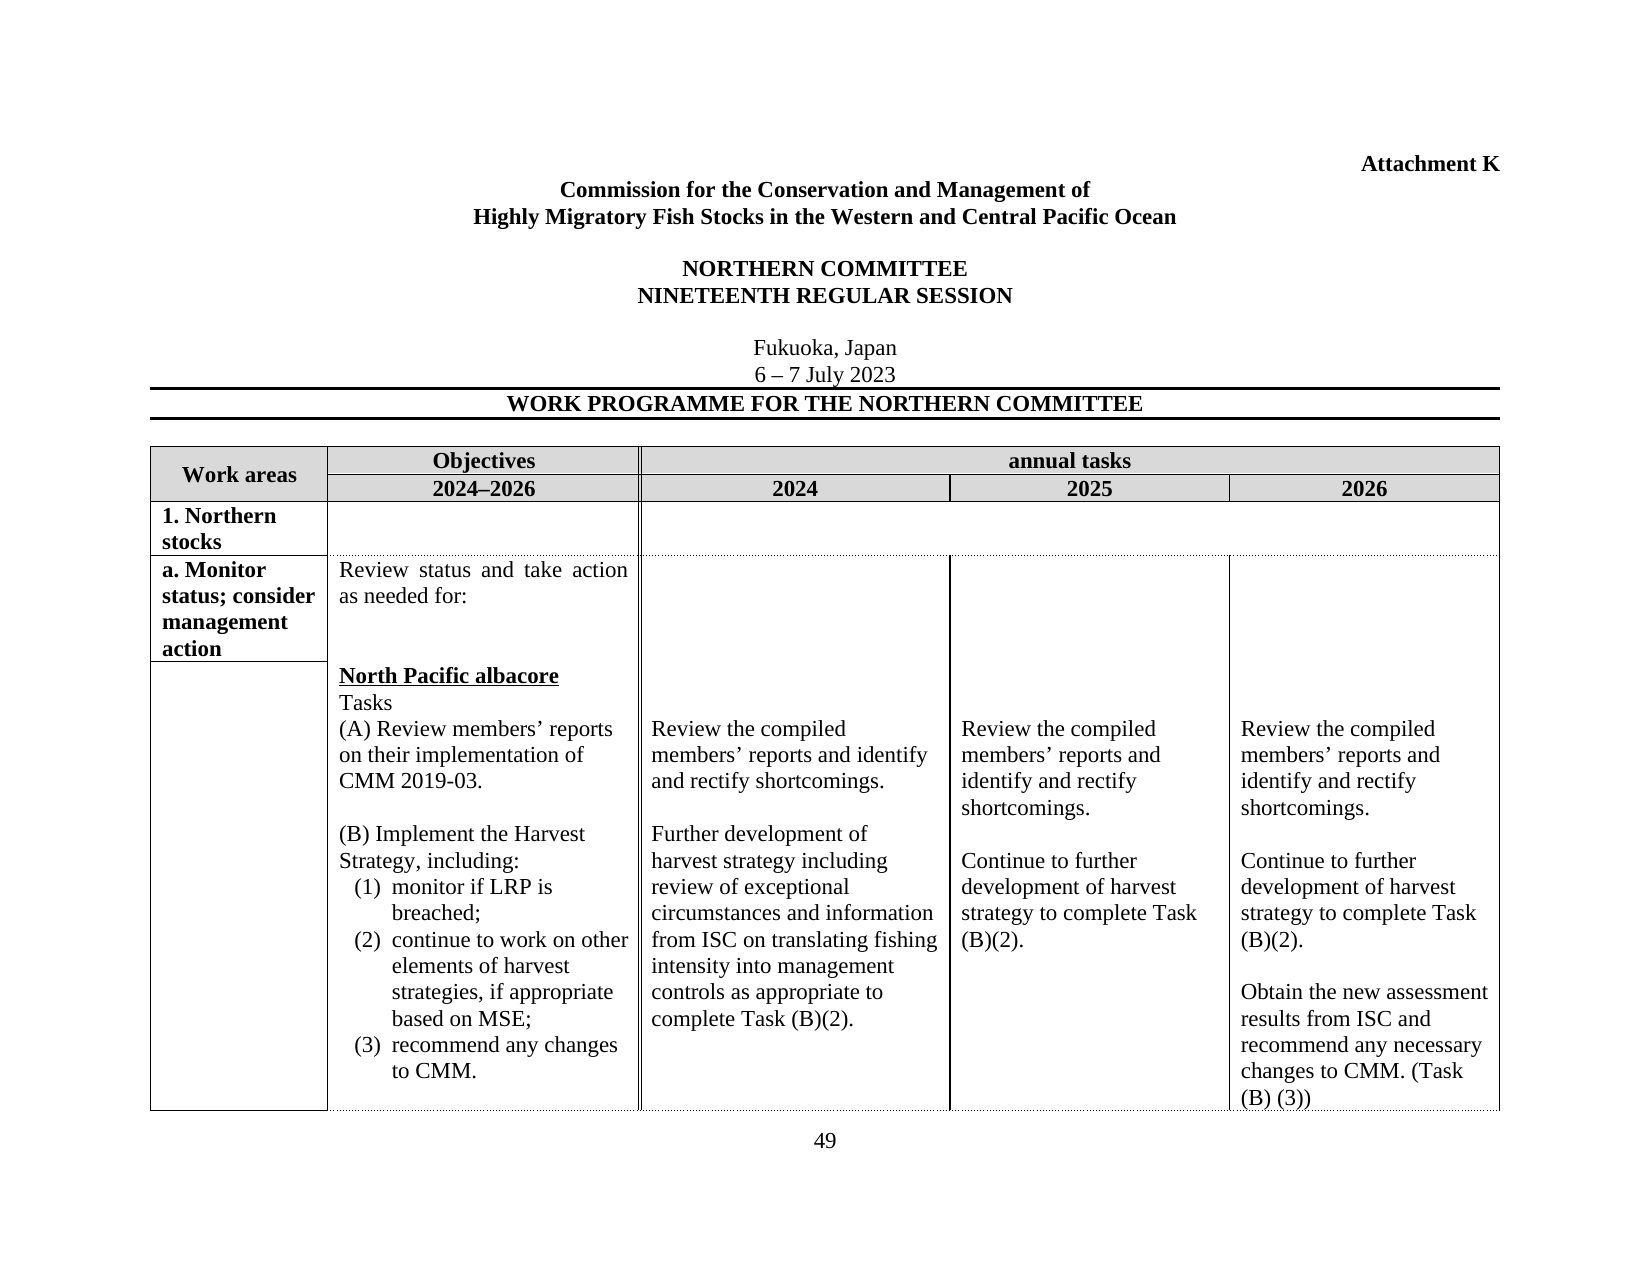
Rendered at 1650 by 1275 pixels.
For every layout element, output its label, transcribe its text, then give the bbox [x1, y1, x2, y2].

table_cell 2024–2026 [328, 475, 638, 501]
text Highly Migratory Fish Stocks in the Western and Central Pacific Ocean [150, 203, 1500, 229]
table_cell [328, 661, 638, 1110]
table_cell Review status and take action as needed for: [328, 555, 638, 661]
text Fukuoka, Japan [150, 334, 1500, 361]
table_cell 1. Northern stocks [151, 502, 327, 555]
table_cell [951, 661, 1229, 1110]
table_cell 2025 [951, 475, 1229, 501]
table_cell [1230, 555, 1499, 661]
table_cell [951, 555, 1229, 661]
text NINETEENTH REGULAR SESSION [150, 282, 1500, 308]
table_header WORK PROGRAMME FOR THE NORTHERN COMMITTEE [150, 390, 1500, 417]
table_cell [642, 661, 949, 1110]
text NORTHERN COMMITTEE [150, 255, 1500, 282]
table_header Work areas [151, 447, 327, 501]
text Attachment K [150, 150, 1500, 176]
text Commission for the Conservation and Management of [150, 176, 1500, 203]
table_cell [1230, 661, 1499, 1110]
table_cell 2026 [1230, 475, 1499, 501]
table_header annual tasks [642, 447, 1499, 473]
table_cell [328, 502, 638, 555]
table_cell [642, 502, 1499, 555]
table_cell [151, 662, 327, 1110]
table_header Objectives [328, 447, 638, 473]
text 6 – 7 July 2023 [150, 361, 1500, 387]
table_cell [642, 555, 949, 661]
table_cell a. Monitor status; consider management action [151, 556, 327, 661]
table_cell 2024 [642, 475, 949, 501]
